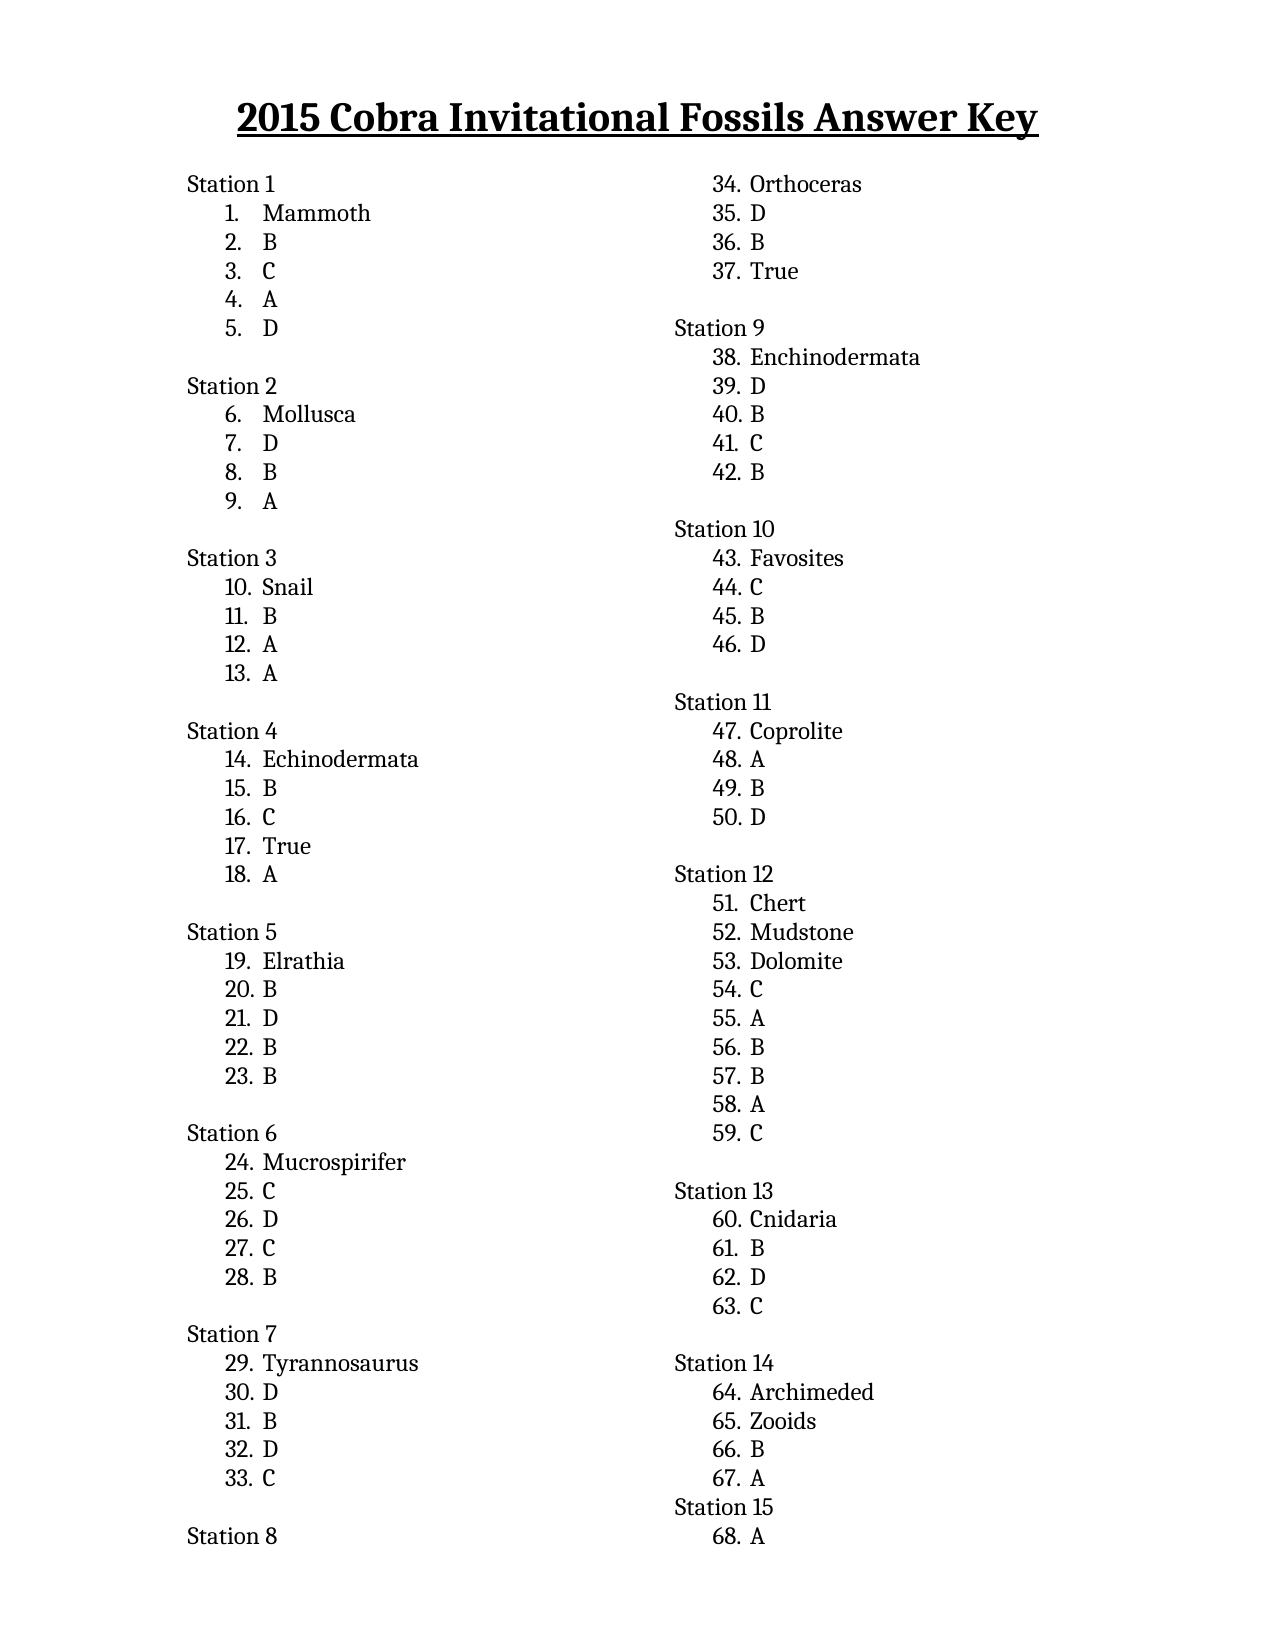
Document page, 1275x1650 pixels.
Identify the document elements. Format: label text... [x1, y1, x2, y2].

text Station 10 [675, 515, 1087, 544]
list D [225, 429, 600, 458]
list True [712, 257, 1087, 285]
list C [712, 429, 1087, 458]
list Zooids [712, 1407, 1087, 1435]
text Station 14 [675, 1349, 1087, 1378]
list B [225, 774, 600, 803]
list Elrathia [225, 947, 600, 975]
list B [712, 458, 1087, 487]
list B [225, 1062, 600, 1090]
list Coprolite [712, 717, 1087, 745]
list Dolomite [712, 947, 1087, 975]
list Cnidaria [712, 1205, 1087, 1234]
text Station 3 [187, 544, 600, 573]
list B [225, 1407, 600, 1435]
text Station 6 [187, 1119, 600, 1148]
list D [225, 1205, 600, 1234]
list D [712, 372, 1087, 400]
list A [712, 1004, 1087, 1033]
list Snail [225, 573, 600, 602]
text Station 5 [187, 918, 600, 947]
list Tyrannosaurus [225, 1349, 600, 1378]
text Station 2 [187, 372, 600, 400]
list Orthoceras [712, 170, 1087, 199]
list D [225, 314, 600, 343]
text Station 12 [675, 860, 1087, 889]
text Station 13 [675, 1177, 1087, 1205]
list C [225, 803, 600, 832]
list Enchinodermata [712, 343, 1087, 372]
list B [225, 975, 600, 1004]
list Echinodermata [225, 745, 600, 774]
list D [225, 1378, 600, 1407]
text Station 8 [187, 1522, 600, 1550]
list B [712, 1234, 1087, 1263]
list B [712, 228, 1087, 257]
list A [712, 745, 1087, 774]
list B [712, 774, 1087, 803]
list A [225, 659, 600, 688]
list D [225, 1004, 600, 1033]
list C [712, 1292, 1087, 1320]
list C [225, 257, 600, 285]
list B [225, 602, 600, 630]
list B [225, 458, 600, 487]
list C [225, 1177, 600, 1205]
list C [225, 1234, 600, 1263]
list B [712, 1062, 1087, 1090]
list D [225, 1435, 600, 1464]
list Chert [712, 889, 1087, 918]
list A [225, 285, 600, 314]
list Mollusca [225, 400, 600, 429]
list B [225, 228, 600, 257]
list A [712, 1090, 1087, 1119]
list A [225, 487, 600, 515]
list C [712, 1119, 1087, 1148]
text Station 7 [187, 1320, 600, 1349]
list Mammoth [225, 199, 600, 228]
text Station 9 [675, 314, 1087, 343]
list A [712, 1522, 1087, 1550]
list B [712, 400, 1087, 429]
list B [225, 1033, 600, 1062]
list Favosites [712, 544, 1087, 573]
list C [225, 1464, 600, 1493]
list True [225, 832, 600, 860]
list B [712, 1033, 1087, 1062]
list B [712, 1435, 1087, 1464]
list D [712, 1263, 1087, 1292]
list A [712, 1464, 1087, 1493]
list Mucrospirifer [225, 1148, 600, 1177]
list D [712, 199, 1087, 228]
text Station 1 [187, 170, 600, 199]
list Archimeded [712, 1378, 1087, 1407]
list A [225, 860, 600, 889]
list C [712, 573, 1087, 602]
text Station 4 [187, 717, 600, 745]
list Mudstone [712, 918, 1087, 947]
text 2015 Cobra Invitational Fossils Answer Key [187, 94, 1087, 142]
list C [712, 975, 1087, 1004]
text Station 11 [675, 688, 1087, 717]
list B [225, 1263, 600, 1292]
list A [225, 630, 600, 659]
list D [712, 630, 1087, 659]
list B [712, 602, 1087, 630]
list D [712, 803, 1087, 832]
text Station 15 [675, 1493, 1087, 1522]
